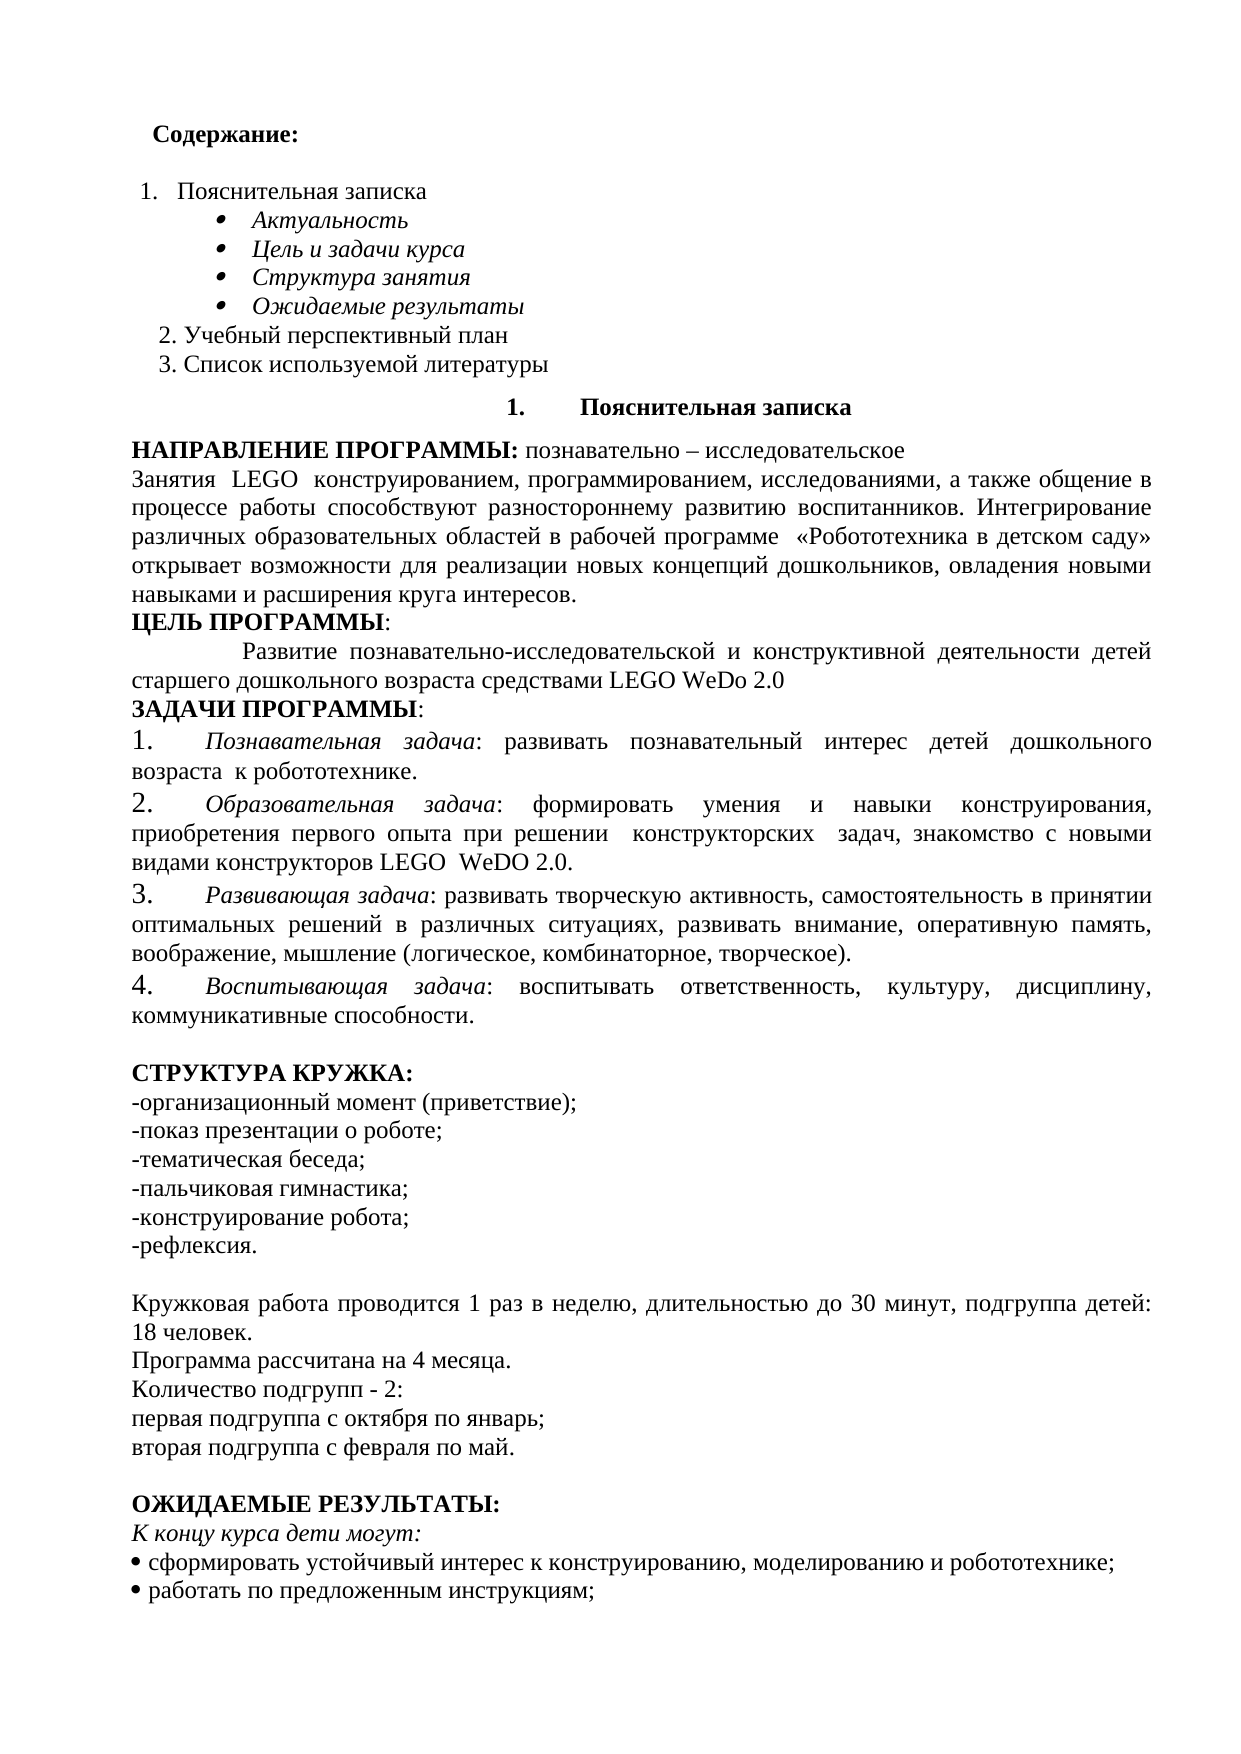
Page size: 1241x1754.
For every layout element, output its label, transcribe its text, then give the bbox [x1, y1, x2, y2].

text работать по предложенным инструкциям; [131, 1575, 1153, 1604]
text первая подгруппа с октября по январь; [131, 1403, 1153, 1432]
text НАПРАВЛЕНИЕ ПРОГРАММЫ: познавательно – исследовательское [131, 435, 1153, 464]
list Структура занятия [214, 262, 1153, 291]
text Количество подгрупп - 2: [131, 1374, 1153, 1403]
text ОЖИДАЕМЫЕ РЕЗУЛЬТАТЫ: [131, 1489, 1153, 1518]
text 3. Список используемой литературы [152, 349, 1153, 377]
list Актуальность [214, 205, 1153, 234]
text Кружковая работа проводится 1 раз в неделю, длительностью до 30 минут, подгруппа детей: 18 человек. [131, 1288, 1153, 1345]
list Развивающая задача: развивать творческую активность, самостоятельность в принятии оптимальных решений в различных ситуациях, развивать внимание, оперативную память, воображение, мышление (логическое, комбинаторное, творческое). [131, 876, 1153, 967]
text -конструирование робота; [131, 1202, 1153, 1230]
text Занятия LEGO конструированием, программированием, исследованиями, а также общение в процессе работы способствуют разностороннему развитию воспитанников. Интегрирование различных образовательных областей в рабочей программе «Робототехника в детском саду» открывает возможности для реализации новых концепций дошкольников, овладения новыми навыками и расширения круга интересов. [131, 464, 1153, 607]
text -показ презентации о роботе; [131, 1115, 1153, 1144]
text -рефлексия. [131, 1230, 1153, 1259]
text ЗАДАЧИ ПРОГРАММЫ: [131, 694, 1153, 722]
text ЦЕЛЬ ПРОГРАММЫ: [131, 607, 1153, 636]
list Пояснительная записка [139, 176, 1153, 205]
text -организационный момент (приветствие); [131, 1087, 1153, 1115]
text Содержание: [152, 119, 1153, 147]
list Воспитывающая задача: воспитывать ответственность, культуру, дисциплину, коммуникативные способности. [131, 967, 1153, 1029]
text 2. Учебный перспективный план [152, 320, 1153, 349]
text СТРУКТУРА КРУЖКА: [131, 1058, 1153, 1087]
text Развитие познавательно-исследовательской и конструктивной деятельности детей старшего дошкольного возраста средствами LEGO WeDo 2.0 [131, 636, 1153, 694]
text 1. Пояснительная записка [131, 392, 1153, 421]
text К концу курса дети могут: [131, 1518, 1153, 1547]
text -пальчиковая гимнастика; [131, 1173, 1153, 1202]
list Цель и задачи курса [214, 234, 1153, 262]
text -тематическая беседа; [131, 1144, 1153, 1173]
text сформировать устойчивый интерес к конструированию, моделированию и робототехнике; [131, 1547, 1153, 1575]
text вторая подгруппа с февраля по май. [131, 1432, 1153, 1460]
text Программа рассчитана на 4 месяца. [131, 1345, 1153, 1374]
list Образовательная задача: формировать умения и навыки конструирования, приобретения первого опыта при решении конструкторских задач, знакомство с новыми видами конструкторов LEGO WeDO 2.0. [131, 785, 1153, 876]
list Познавательная задача: развивать познавательный интерес детей дошкольного возраста к робототехнике. [131, 722, 1153, 785]
list Ожидаемые результаты [214, 291, 1153, 320]
